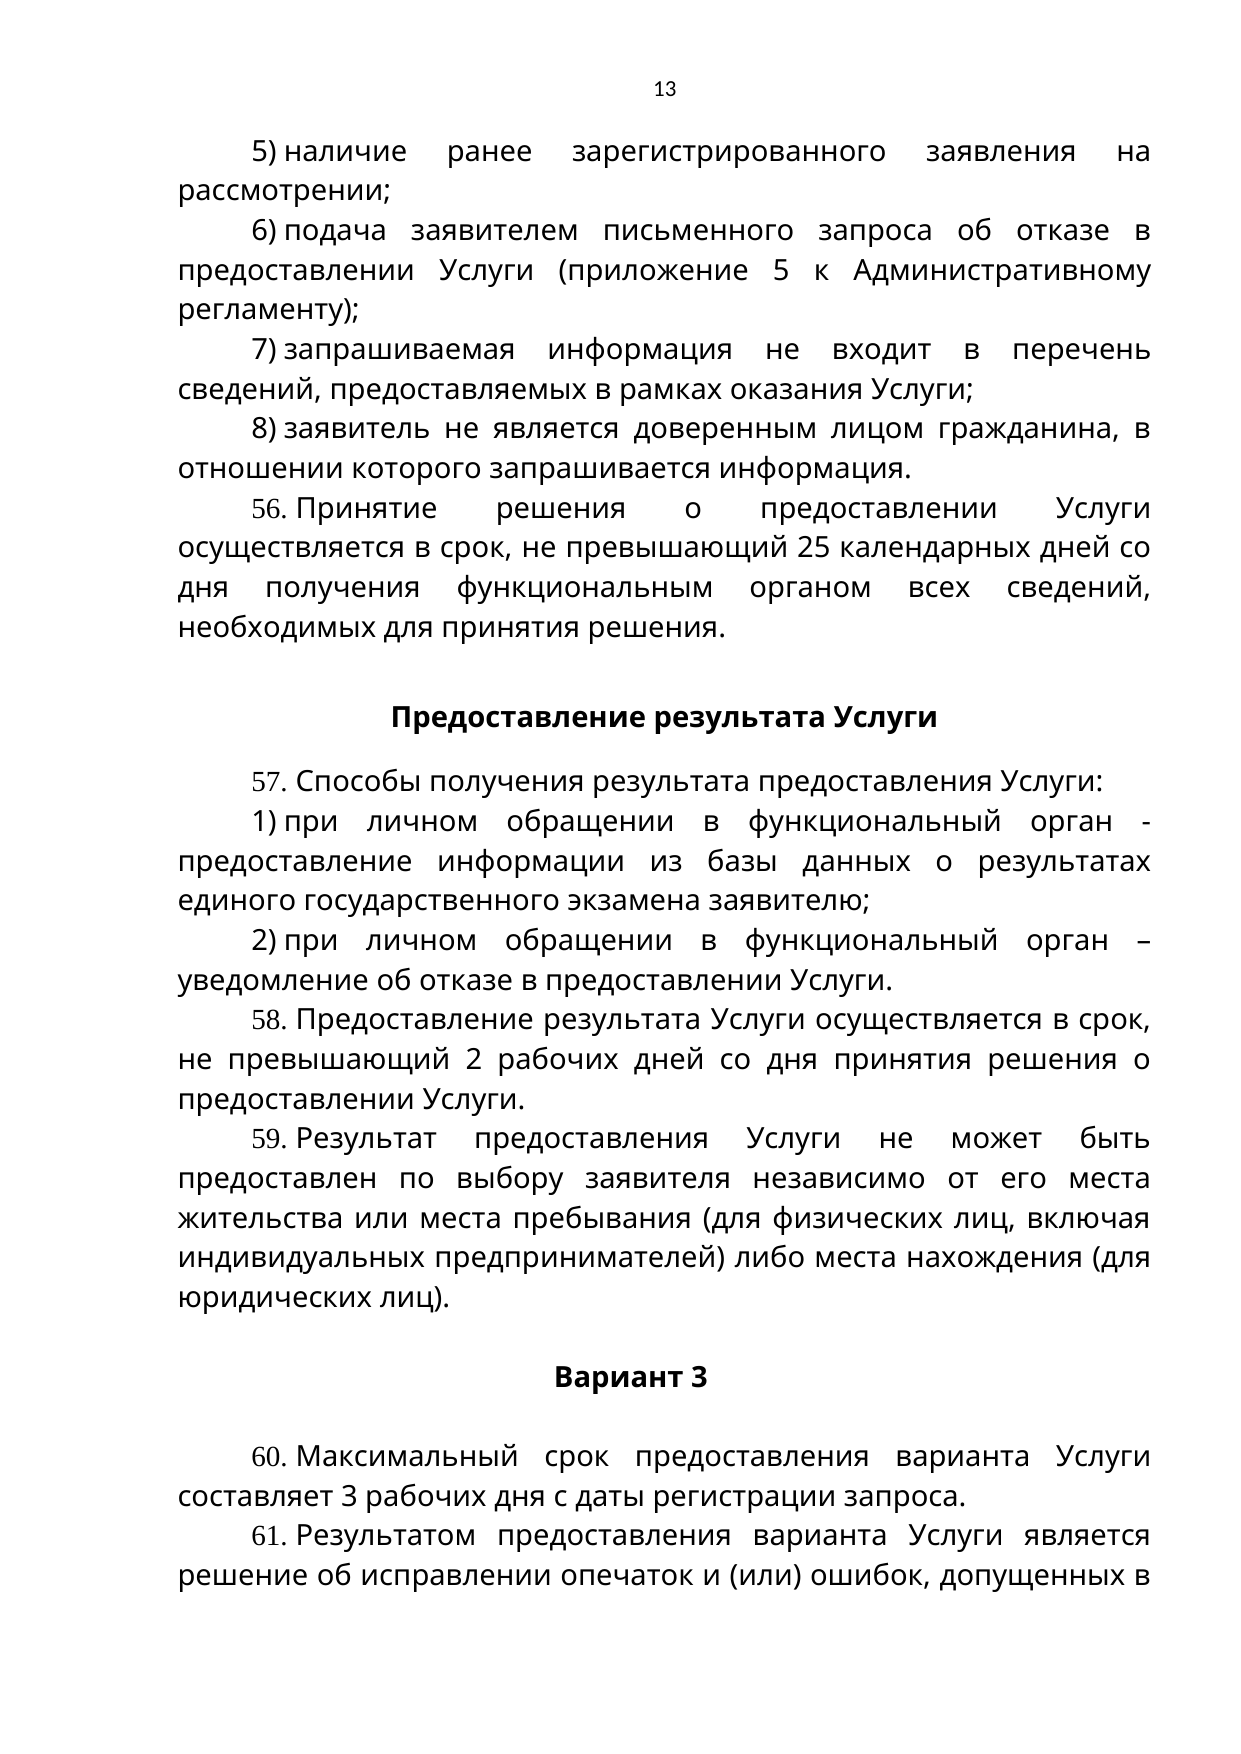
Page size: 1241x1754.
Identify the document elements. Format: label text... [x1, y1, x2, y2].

list Принятие решения о предоставлении Услуги осуществляется в срок, не превышающий 25 календарных дней со дня получения функциональным органом всех сведений, необходимых для принятия решения. [177, 487, 1152, 646]
list Предоставление результата Услуги осуществляется в срок, не превышающий 2 рабочих дней со дня принятия решения о предоставлении Услуги. [177, 999, 1152, 1118]
list Способы получения результата предоставления Услуги: [177, 761, 1152, 800]
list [177, 1514, 1152, 1594]
list подача заявителем письменного запроса об отказе в предоставлении Услуги (приложение 5 к Административному регламенту); [177, 209, 1152, 328]
text Предоставление результата Услуги [177, 696, 1152, 736]
list Результат предоставления Услуги не может быть предоставлен по выбору заявителя независимо от его места жительства или места пребывания (для физических лиц, включая индивидуальных предпринимателей) либо места нахождения (для юридических лиц). [177, 1118, 1152, 1316]
list при личном обращении в функциональный орган – уведомление об отказе в предоставлении Услуги. [177, 919, 1152, 999]
list наличие ранее зарегистрированного заявления на рассмотрении; [177, 130, 1152, 209]
list Максимальный срок предоставления варианта Услуги составляет 3 рабочих дня с даты регистрации запроса. [177, 1435, 1152, 1514]
list заявитель не является доверенным лицом гражданина, в отношении которого запрашивается информация. [177, 408, 1152, 487]
list при личном обращении в функциональный орган - предоставление информации из базы данных о результатах единого государственного экзамена заявителю; [177, 800, 1152, 919]
list запрашиваемая информация не входит в перечень сведений, предоставляемых в рамках оказания Услуги; [177, 328, 1152, 408]
